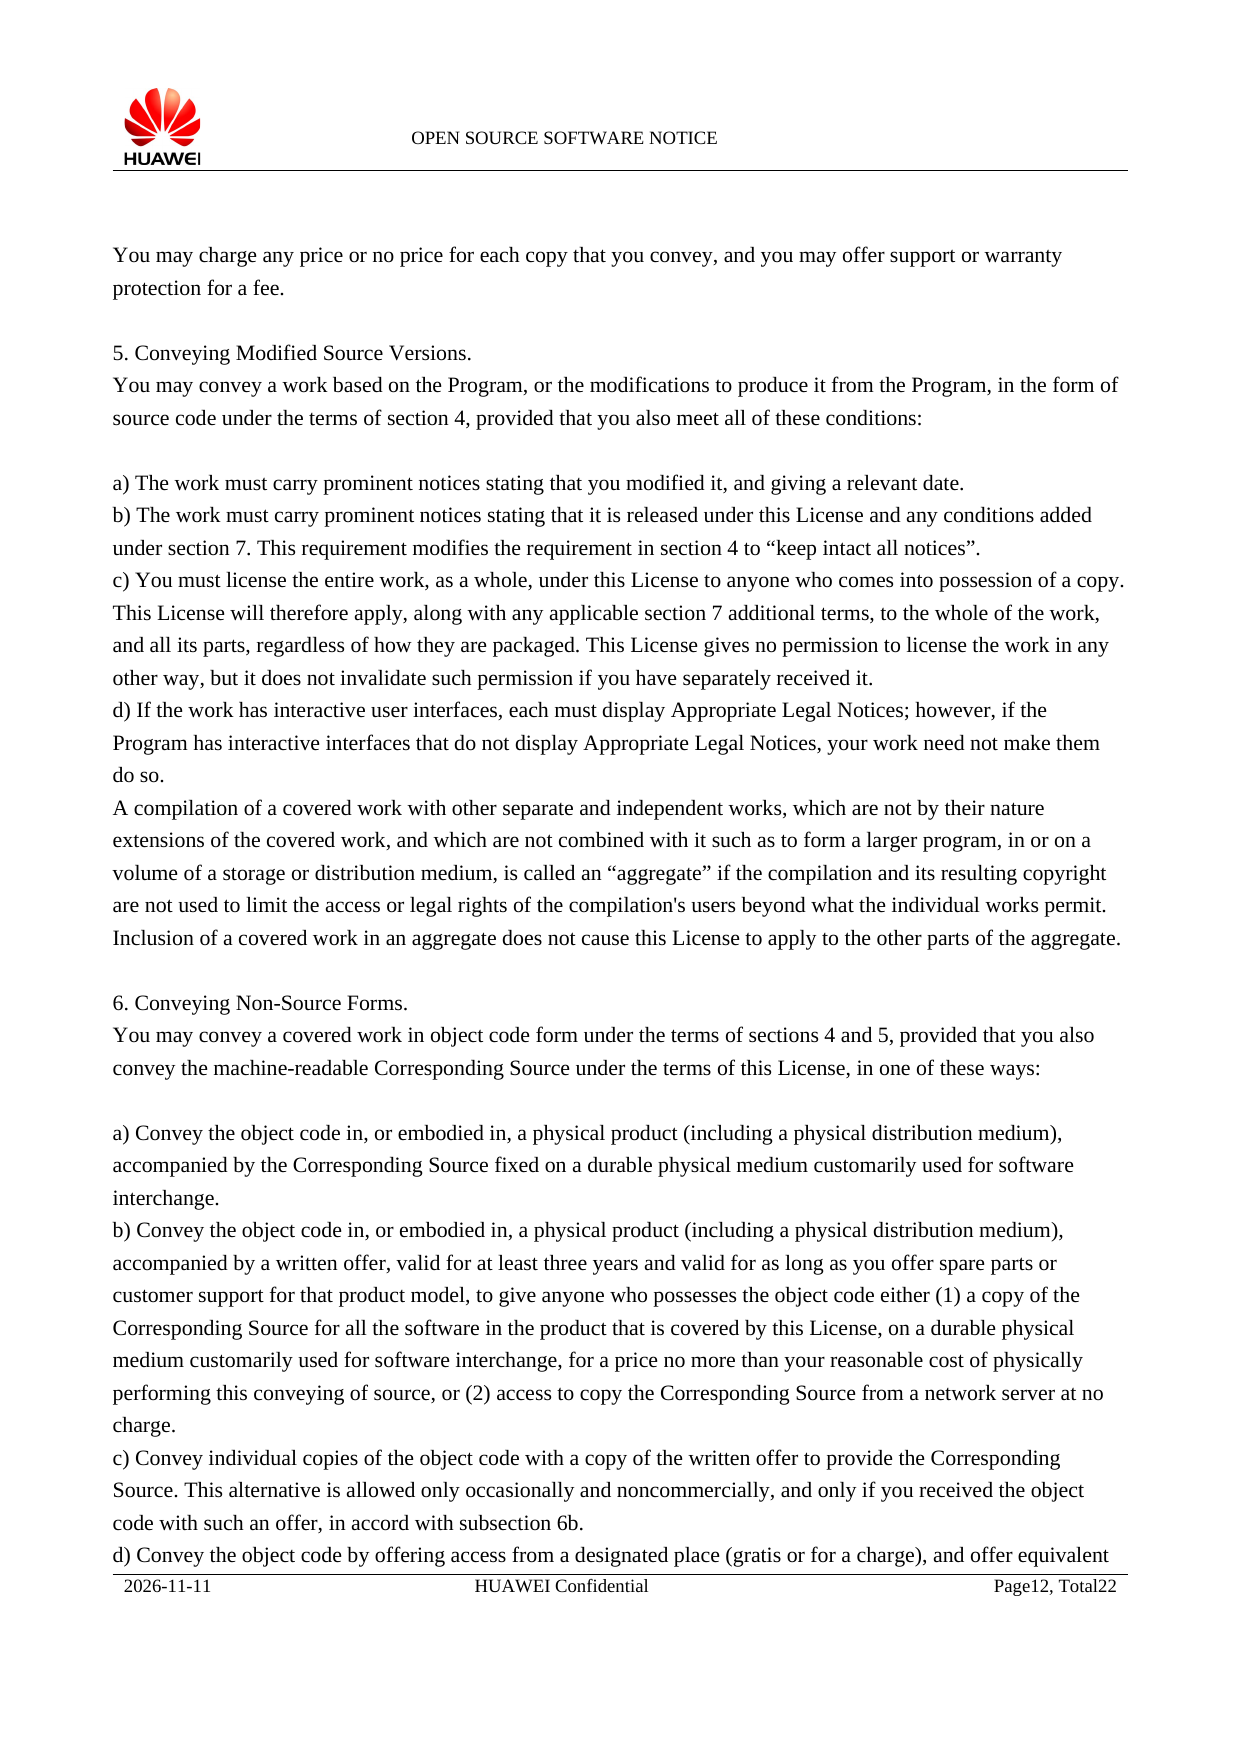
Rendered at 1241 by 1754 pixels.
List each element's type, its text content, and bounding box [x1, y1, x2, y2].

text c) Convey individual copies of the object code with a copy of the written offer to provide the Corresponding Source. This alternative is allowed only occasionally and noncommercially, and only if you received the object code with such an offer, in accord with subsection 6b. [112, 1441, 1128, 1539]
text You may charge any price or no price for each copy that you convey, and you may offer support or warranty protection for a fee. [112, 239, 1128, 304]
picture [124, 88, 201, 165]
text b) Convey the object code in, or embodied in, a physical product (including a physical distribution medium), accompanied by a written offer, valid for at least three years and valid for as long as you offer spare parts or customer support for that product model, to give anyone who possesses the object code either (1) a copy of the Corresponding Source for all the software in the product that is covered by this License, on a durable physical medium customarily used for software interchange, for a price no more than your reasonable cost of physically performing this conveying of source, or (2) access to copy the Corresponding Source from a network server at no charge. [112, 1214, 1128, 1441]
text d) If the work has interactive user interfaces, each must display Appropriate Legal Notices; however, if the Program has interactive interfaces that do not display Appropriate Legal Notices, your work need not make them do so. [112, 694, 1128, 791]
text b) The work must carry prominent notices stating that it is released under this License and any conditions added under section 7. This requirement modifies the requirement in section 4 to “keep intact all notices”. [112, 499, 1128, 564]
text A compilation of a covered work with other separate and independent works, which are not by their nature extensions of the covered work, and which are not combined with it such as to form a larger program, in or on a volume of a storage or distribution medium, is called an “aggregate” if the compilation and its resulting copyright are not used to limit the access or legal rights of the compilation's users beyond what the individual works permit. Inclusion of a covered work in an aggregate does not cause this License to apply to the other parts of the aggregate. [112, 791, 1128, 954]
text 5. Conveying Modified Source Versions. [112, 336, 1128, 369]
text c) You must license the entire work, as a whole, under this License to anyone who comes into possession of a copy. This License will therefore apply, along with any applicable section 7 additional terms, to the whole of the work, and all its parts, regardless of how they are packaged. This License gives no permission to license the work in any other way, but it does not invalidate such permission if you have separately received it. [112, 564, 1128, 694]
text 6. Conveying Non-Source Forms. [112, 986, 1128, 1019]
text You may convey a work based on the Program, or the modifications to produce it from the Program, in the form of source code under the terms of section 4, provided that you also meet all of these conditions: [112, 369, 1128, 434]
text a) Convey the object code in, or embodied in, a physical product (including a physical distribution medium), accompanied by the Corresponding Source fixed on a durable physical medium customarily used for software interchange. [112, 1116, 1128, 1214]
text a) The work must carry prominent notices stating that you modified it, and giving a relevant date. [112, 466, 1128, 499]
text You may convey a covered work in object code form under the terms of sections 4 and 5, provided that you also convey the machine-readable Corresponding Source under the terms of this License, in one of these ways: [112, 1019, 1128, 1084]
